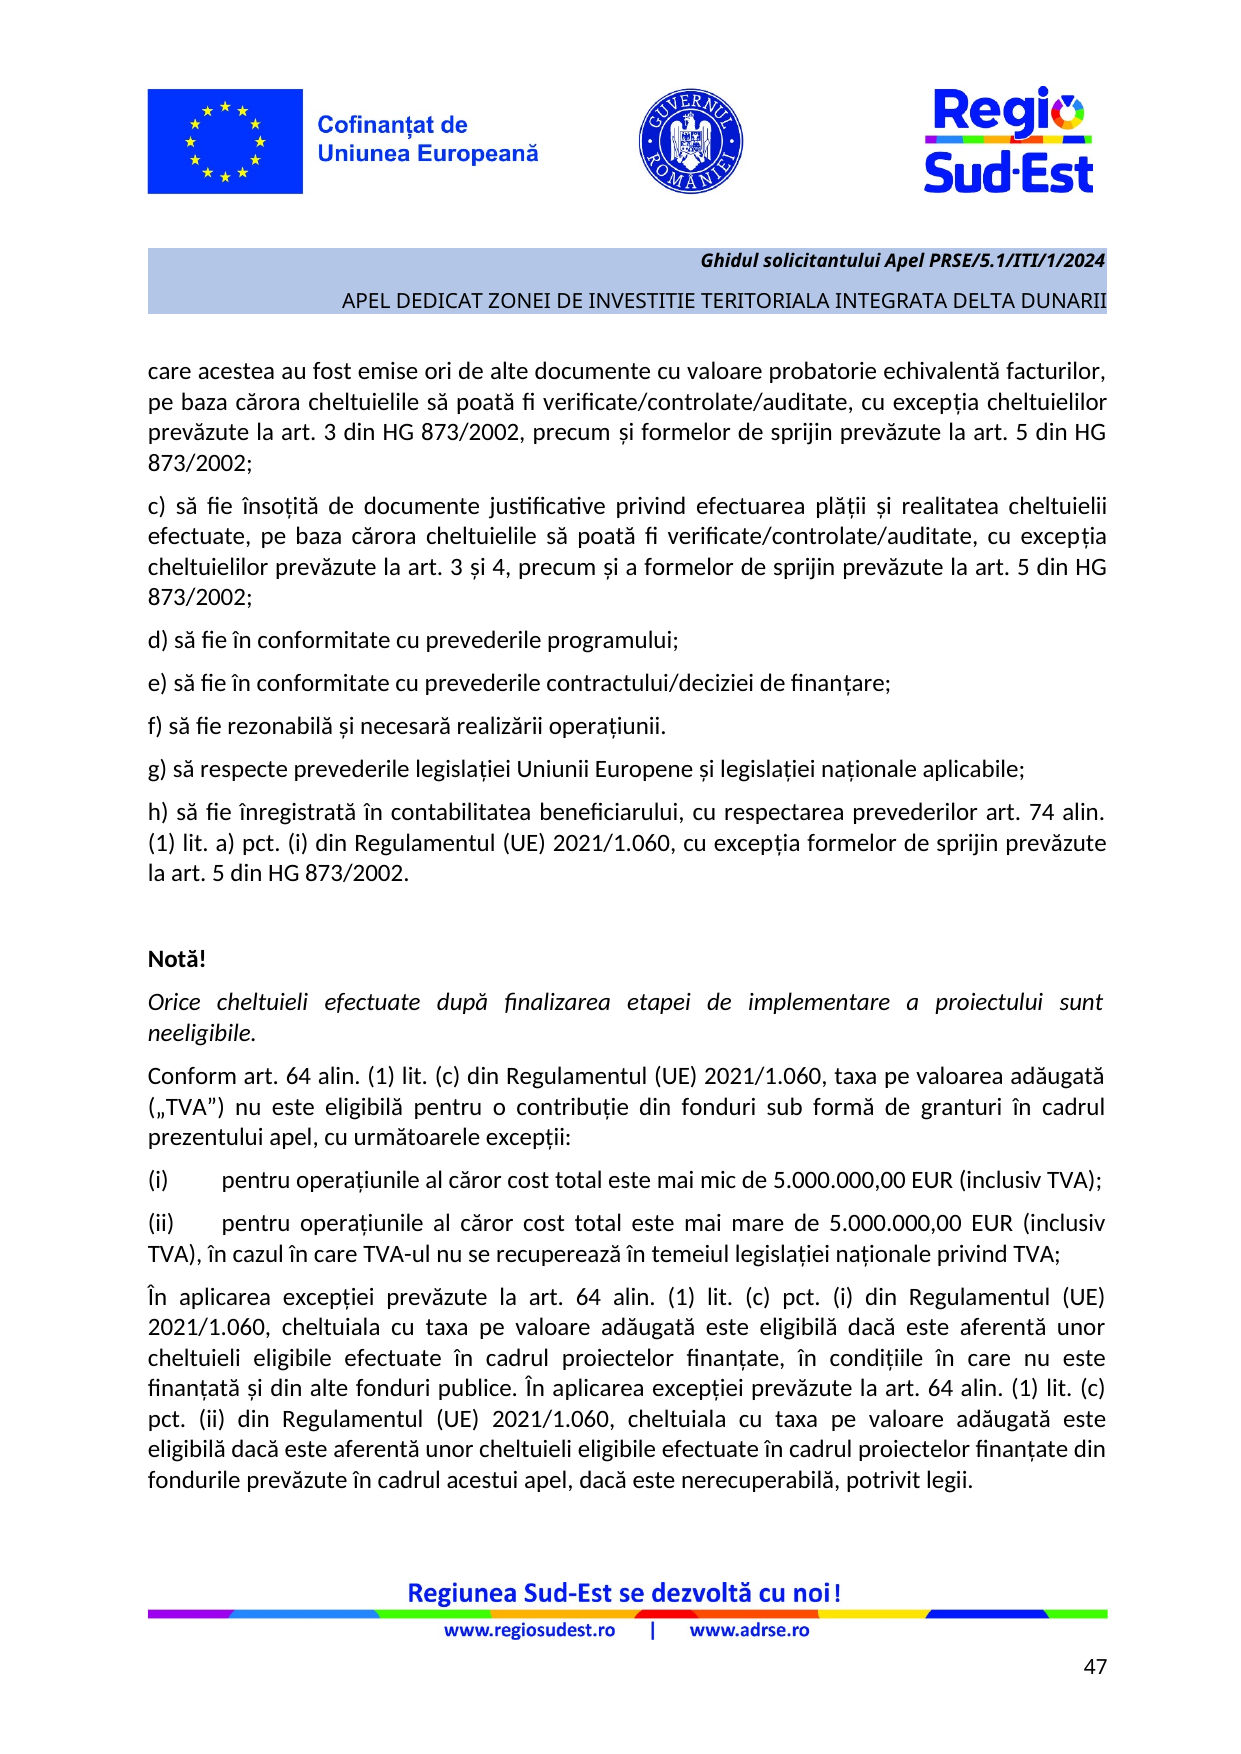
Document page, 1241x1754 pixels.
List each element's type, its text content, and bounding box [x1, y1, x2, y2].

text (i) pentru operațiunile al căror cost total este mai mic de 5.000.000,00 EUR (inclusiv TVA); [148, 1164, 1107, 1195]
text e) să fie în conformitate cu prevederile contractului/deciziei de finanţare; [148, 667, 1107, 698]
picture [147, 86, 1093, 195]
text Notă! [148, 943, 1107, 974]
text În aplicarea excepției prevăzute la art. 64 alin. (1) lit. (c) pct. (i) din Regulamentul (UE) 2021/1.060, cheltuiala cu taxa pe valoare adăugată este eligibilă dacă este aferentă unor cheltuieli eligibile efectuate în cadrul proiectelor finanțate, în condițiile în care nu este finanțată și din alte fonduri publice. În aplicarea excepției prevăzute la art. 64 alin. (1) lit. (c) pct. (ii) din Regulamentul (UE) 2021/1.060, cheltuiala cu taxa pe valoare adăugată este eligibilă dacă este aferentă unor cheltuieli eligibile efectuate în cadrul proiectelor finanțate din fondurile prevăzute în cadrul acestui apel, dacă este nerecuperabilă, potrivit legii. [148, 1281, 1107, 1494]
text h) să fie înregistrată în contabilitatea beneficiarului, cu respectarea prevederilor art. 74 alin. (1) lit. a) pct. (i) din Regulamentul (UE) 2021/1.060, cu excepţia formelor de sprijin prevăzute la art. 5 din HG 873/2002. [148, 796, 1107, 888]
text f) să fie rezonabilă şi necesară realizării operaţiunii. [148, 710, 1107, 741]
picture [147, 1582, 1108, 1640]
text g) să respecte prevederile legislaţiei Uniunii Europene şi legislaţiei naţionale aplicabile; [148, 753, 1107, 784]
text c) să fie însoţită de documente justificative privind efectuarea plăţii şi realitatea cheltuielii efectuate, pe baza cărora cheltuielile să poată fi verificate/controlate/auditate, cu excepţia cheltuielilor prevăzute la art. 3 şi 4, precum şi a formelor de sprijin prevăzute la art. 5 din HG 873/2002; [148, 490, 1107, 612]
text (ii) pentru operațiunile al căror cost total este mai mare de 5.000.000,00 EUR (inclusiv TVA), în cazul în care TVA-ul nu se recuperează în temeiul legislației naționale privind TVA; [148, 1207, 1107, 1268]
text d) să fie în conformitate cu prevederile programului; [148, 624, 1107, 655]
text Conform art. 64 alin. (1) lit. (c) din Regulamentul (UE) 2021/1.060, taxa pe valoarea adăugată („TVA”) nu este eligibilă pentru o contribuție din fonduri sub formă de granturi în cadrul prezentului apel, cu următoarele excepții: [148, 1060, 1107, 1152]
text Orice cheltuieli efectuate după finalizarea etapei de implementare a proiectului sunt neeligibile. [148, 987, 1107, 1048]
